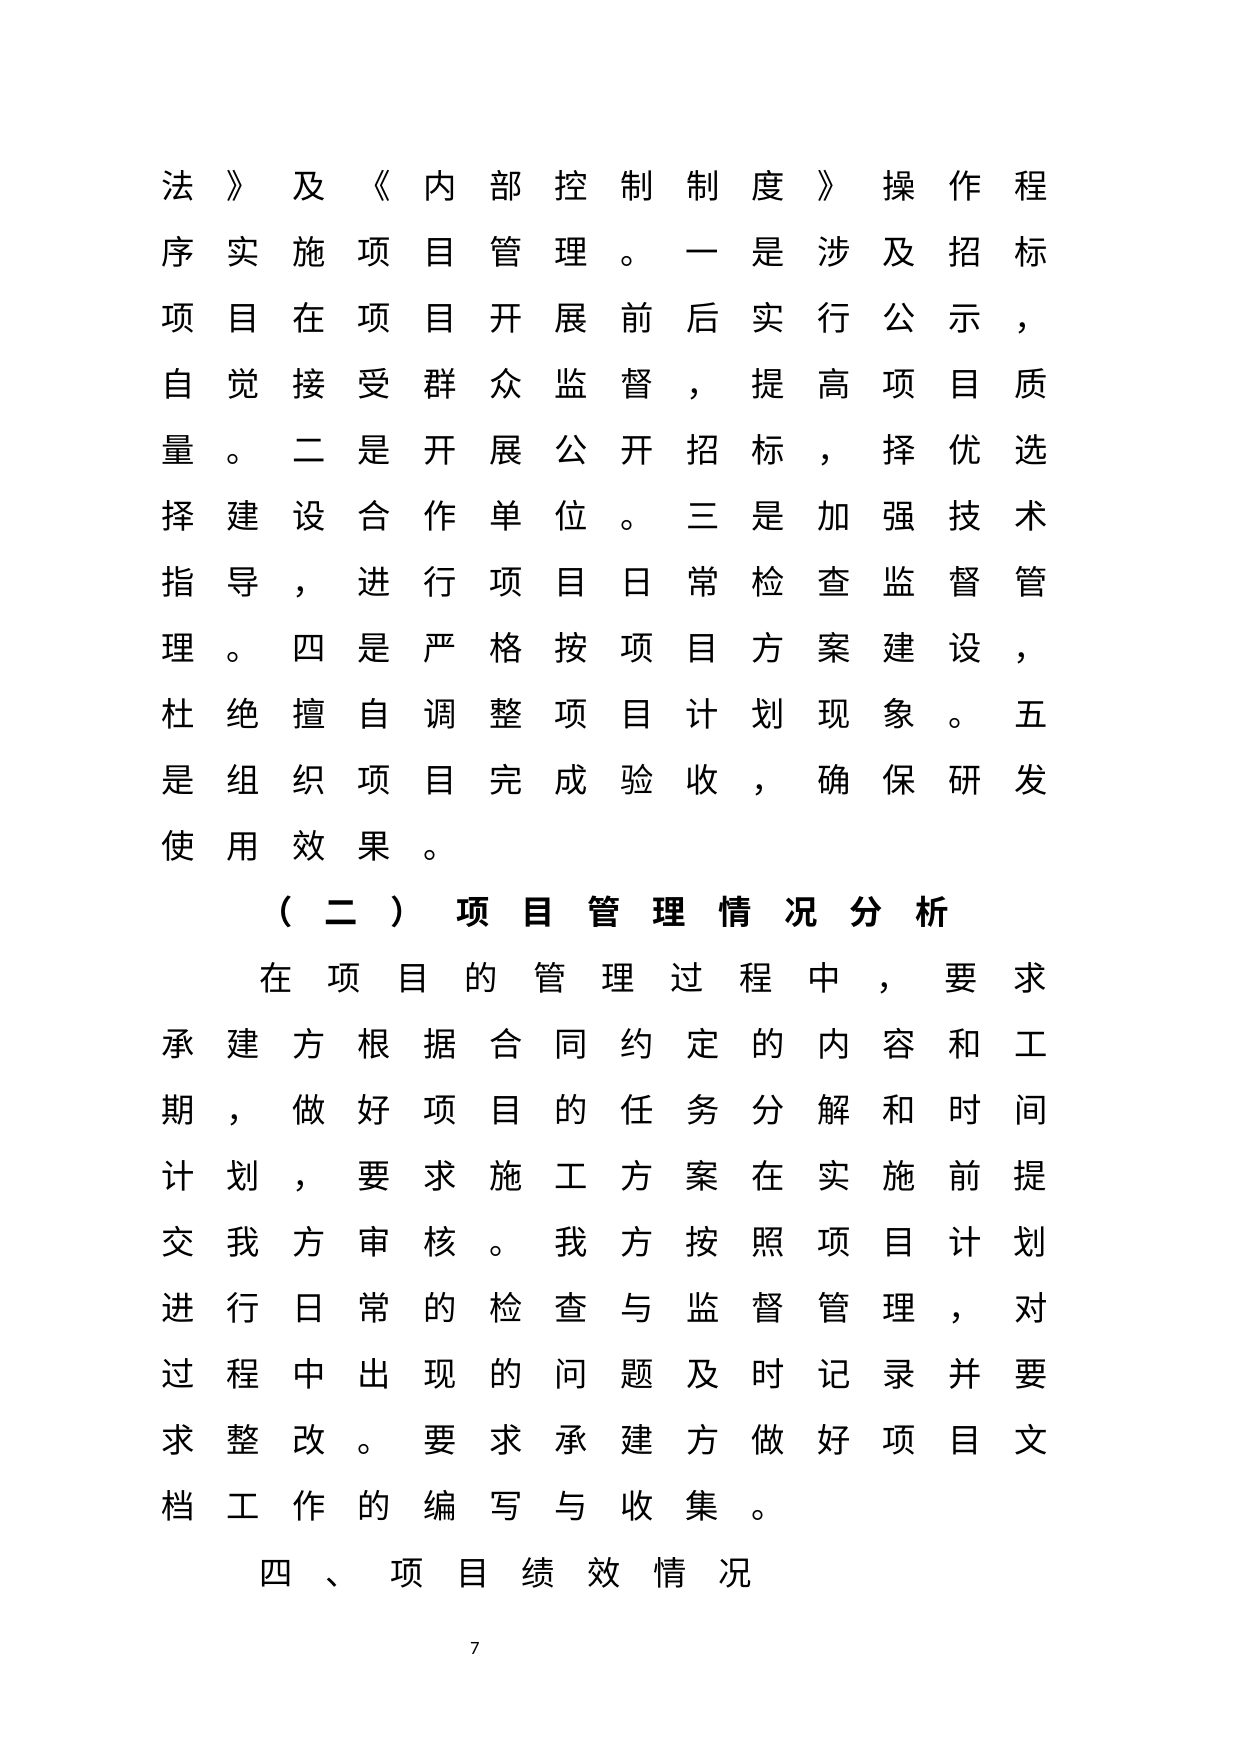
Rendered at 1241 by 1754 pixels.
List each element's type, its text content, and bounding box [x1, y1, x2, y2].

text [161, 151, 1079, 877]
text 在项目的管理过程中，要求承建方根据合同约定的内容和工期，做好项目的任务分解和时间计划，要求施工方案在实施前提交我方审核。我方按照项目计划进行日常的检查与监督管理，对过程中出现的问题及时记录并要求整改。要求承建方做好项目文档工作的编写与收集。 [161, 943, 1079, 1537]
text 四、项目绩效情况 [161, 1537, 1079, 1603]
text （二）项目管理情况分析 [161, 877, 1079, 943]
